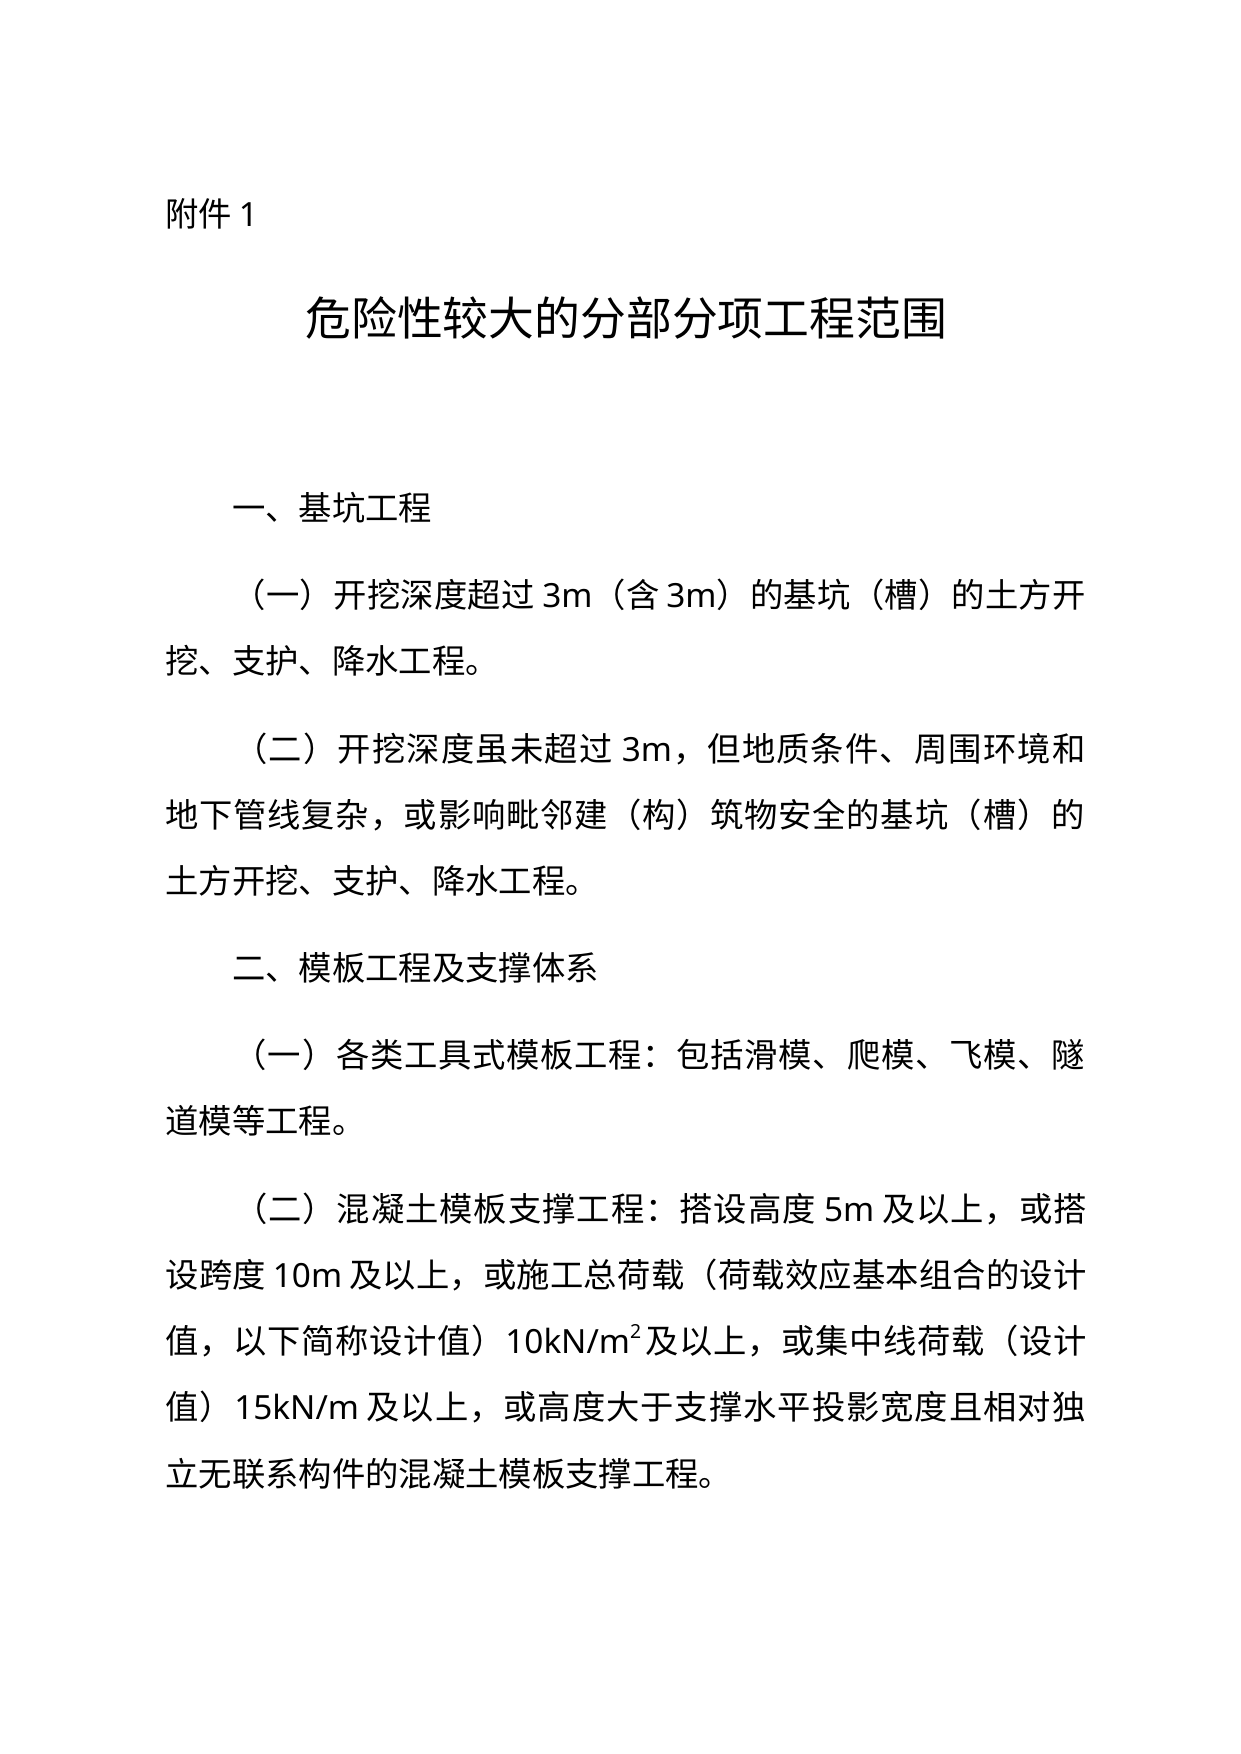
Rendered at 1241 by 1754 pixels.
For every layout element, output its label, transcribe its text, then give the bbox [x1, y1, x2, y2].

text （一）开挖深度超过3m（含3m）的基坑（槽）的土方开挖、支护、降水工程。 [165, 560, 1087, 693]
text （一）各类工具式模板工程：包括滑模、爬模、飞模、隧道模等工程。 [165, 1020, 1087, 1153]
text 附件1 [165, 179, 1087, 245]
text （二）混凝土模板支撑工程：搭设高度5m及以上，或搭设跨度10m及以上，或施工总荷载（荷载效应基本组合的设计值，以下简称设计值）10kN/m2及以上，或集中线荷载（设计值）15kN/m及以上，或高度大于支撑水平投影宽度且相对独立无联系构件的混凝土模板支撑工程。 [165, 1173, 1087, 1505]
text （二）开挖深度虽未超过3m，但地质条件、周围环境和地下管线复杂，或影响毗邻建（构）筑物安全的基坑（槽）的土方开挖、支护、降水工程。 [165, 713, 1087, 912]
text 二、模板工程及支撑体系 [165, 933, 1087, 999]
text 一、基坑工程 [165, 473, 1087, 539]
text 危险性较大的分部分项工程范围 [165, 266, 1087, 365]
